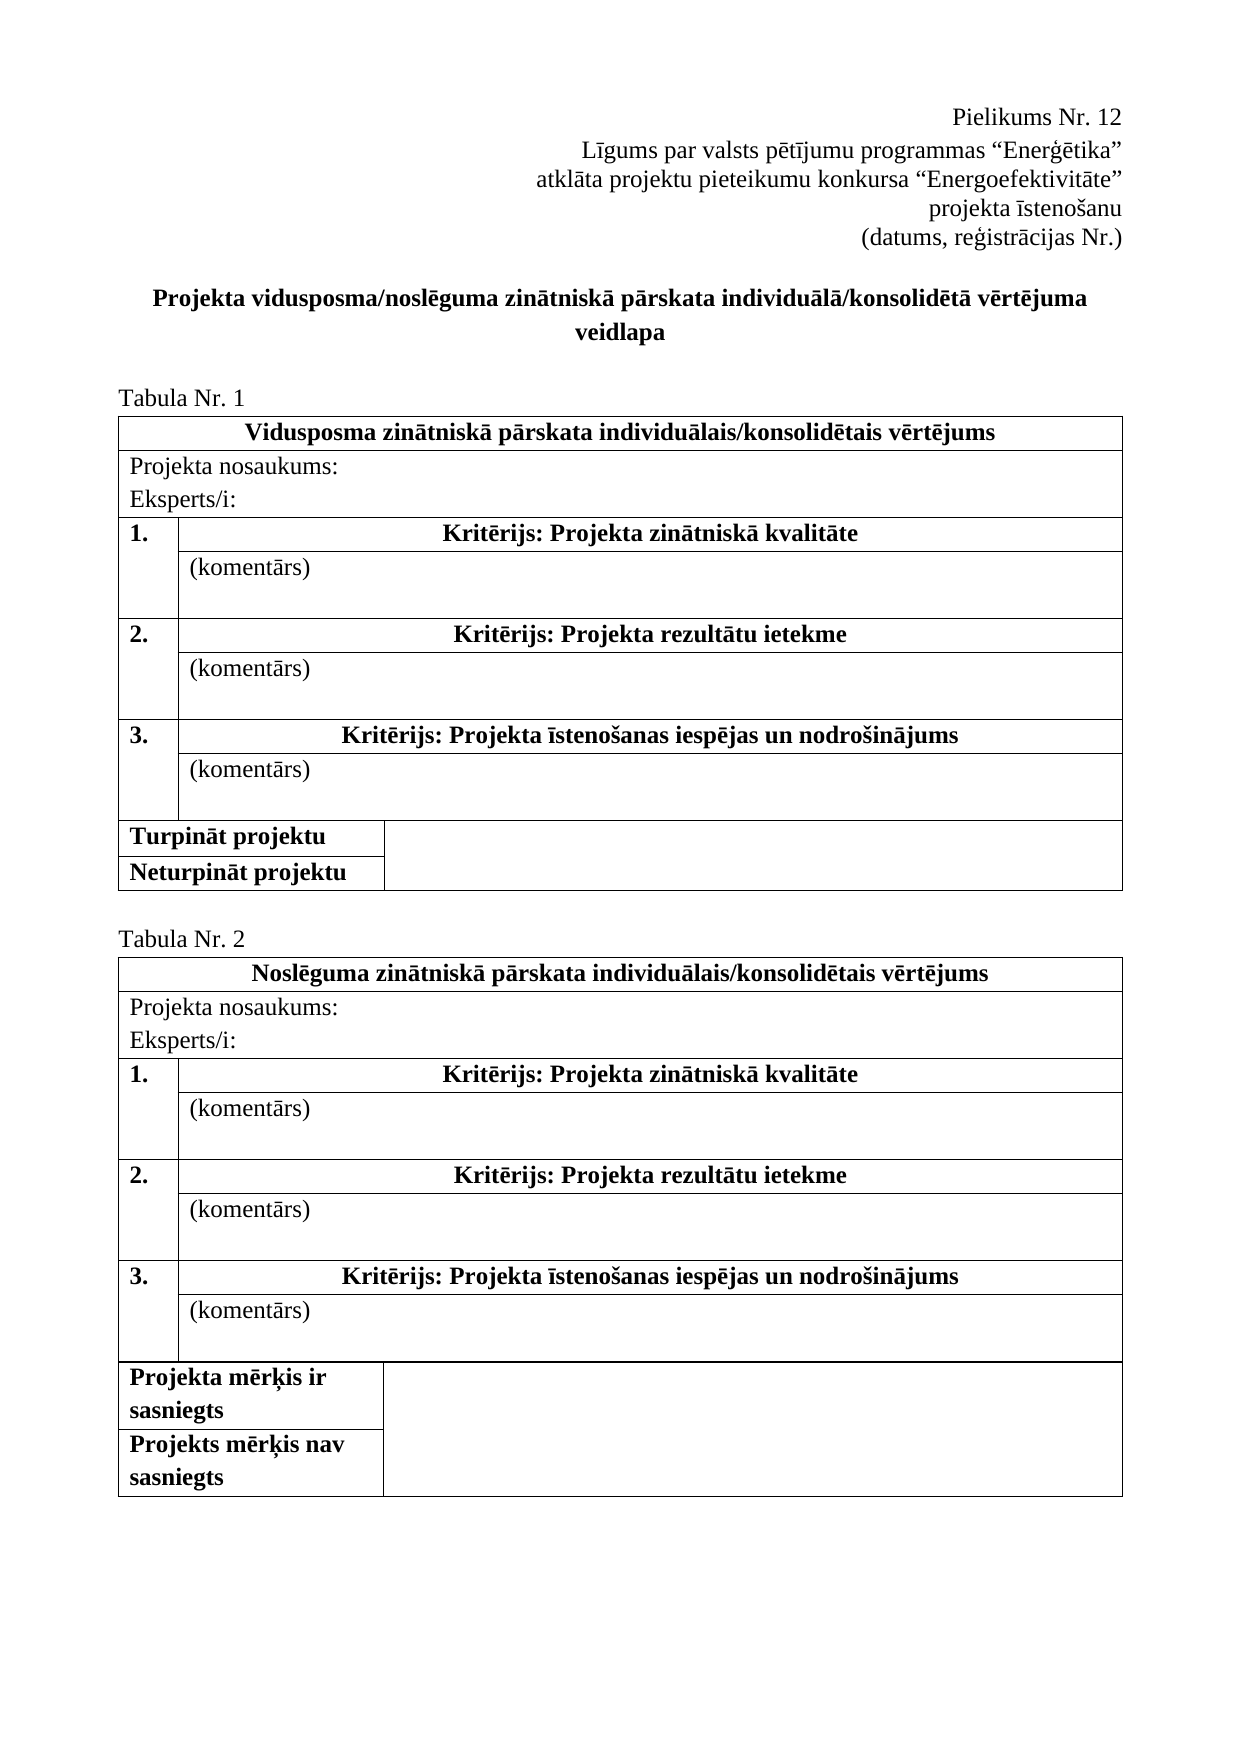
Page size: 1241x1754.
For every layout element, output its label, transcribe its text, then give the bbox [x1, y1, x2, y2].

table_cell [385, 821, 1122, 890]
table_cell Projekts mērķis nav sasniegts [119, 1430, 383, 1496]
table_cell 1. [119, 518, 178, 618]
table_header Noslēguma zinātniskā pārskata individuālais/konsolidētais vērtējums [119, 958, 1122, 991]
text atklāta projektu pieteikumu konkursa “Energoefektivitāte” [118, 164, 1122, 193]
table_cell (komentārs) [179, 754, 1122, 820]
text Tabula Nr. 1 [118, 383, 1122, 411]
table_cell [384, 1363, 1122, 1496]
text Pielikums Nr. 12 [118, 102, 1122, 131]
table_cell 2. [119, 1160, 178, 1260]
table_cell Neturpināt projektu [119, 857, 384, 890]
table_cell Projekta nosaukums: Eksperts/i: [119, 992, 1122, 1058]
table_cell (komentārs) [179, 1295, 1122, 1361]
table_cell Kritērijs: Projekta īstenošanas iespējas un nodrošinājums [179, 1261, 1122, 1294]
table_cell Kritērijs: Projekta īstenošanas iespējas un nodrošinājums [179, 720, 1122, 753]
table_cell (komentārs) [179, 653, 1122, 719]
table_header Vidusposma zinātniskā pārskata individuālais/konsolidētais vērtējums [119, 417, 1122, 450]
table_cell 2. [119, 619, 178, 719]
table_cell 3. [119, 720, 178, 820]
table_cell Turpināt projektu [119, 821, 384, 856]
table_cell Kritērijs: Projekta rezultātu ietekme [179, 1160, 1122, 1193]
text Tabula Nr. 2 [118, 924, 1122, 952]
table_cell 3. [119, 1261, 178, 1361]
text Projekta vidusposma/noslēguma zinātniskā pārskata individuālā/konsolidētā vērtējuma veidlapa [118, 283, 1122, 345]
table_cell Projekta mērķis ir sasniegts [119, 1363, 383, 1428]
table_cell Kritērijs: Projekta zinātniskā kvalitāte [179, 518, 1122, 551]
table_cell Kritērijs: Projekta rezultātu ietekme [179, 619, 1122, 652]
table_cell 1. [119, 1059, 178, 1159]
text projekta īstenošanu [118, 193, 1122, 222]
table_cell (komentārs) [179, 552, 1122, 618]
table_cell Projekta nosaukums: Eksperts/i: [119, 451, 1122, 517]
table_cell (komentārs) [179, 1093, 1122, 1159]
text Līgums par valsts pētījumu programmas “Enerģētika” [118, 136, 1122, 164]
text (datums, reģistrācijas Nr.) [118, 222, 1122, 251]
table_cell (komentārs) [179, 1194, 1122, 1260]
table_cell Kritērijs: Projekta zinātniskā kvalitāte [179, 1059, 1122, 1092]
